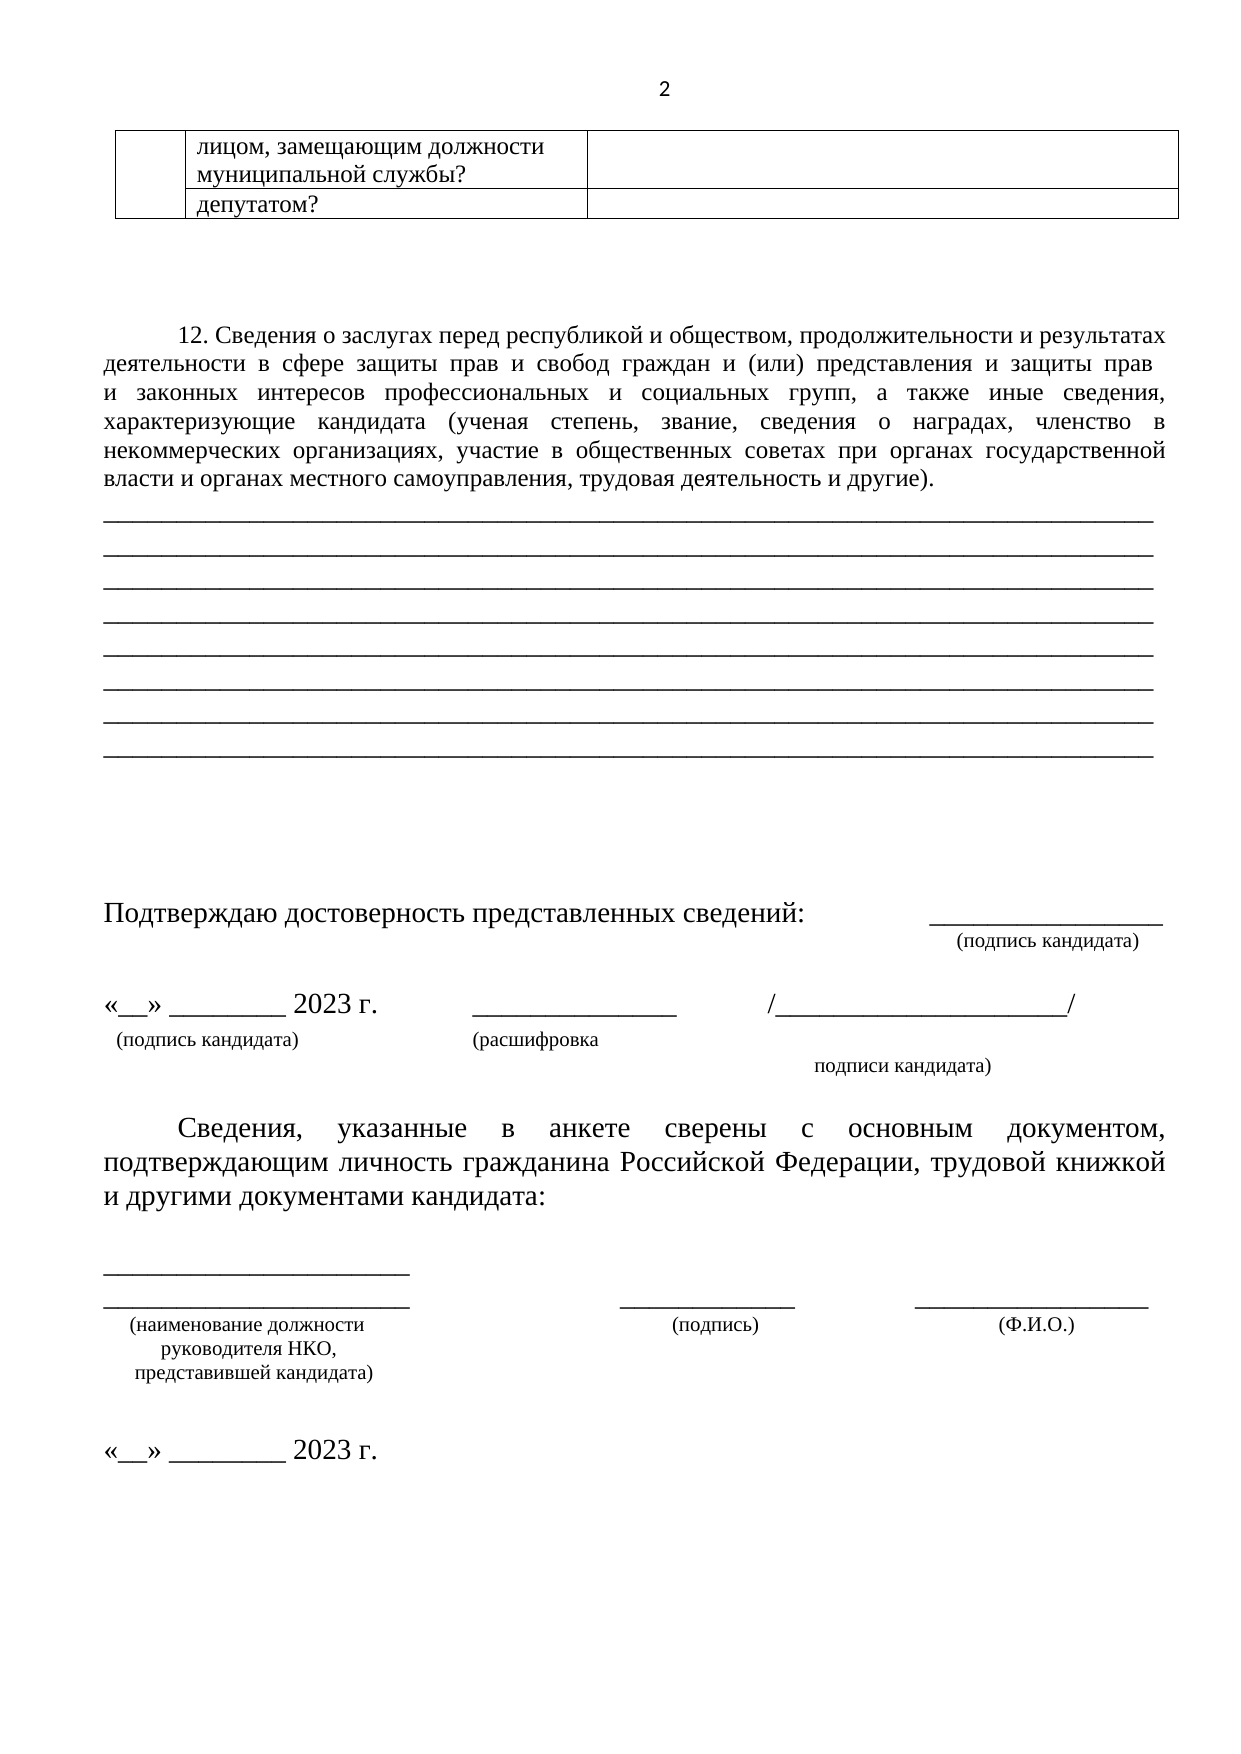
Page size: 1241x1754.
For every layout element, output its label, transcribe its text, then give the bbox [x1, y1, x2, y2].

text Сведения, указанные в анкете сверены с основным документом, подтверждающим личность гражданина Российской Федерации, трудовой книжкой и другими документами кандидата: [103, 1111, 1167, 1211]
text (наименование должности (подпись) (Ф.И.О.) [103, 1312, 1167, 1336]
text (подпись кандидата) [103, 928, 1167, 986]
table_cell [588, 131, 1178, 188]
text представившей кандидата) [103, 1360, 1167, 1384]
table_cell депутатом? [186, 189, 587, 218]
text 12. Сведения о заслугах перед республикой и обществом, продолжительности и результатах деятельности в сфере защиты прав и свобод граждан и (или) представления и защиты прав и законных интересов профессиональных и социальных групп, а также иные сведения, характеризующие кандидата (ученая степень, звание, сведения о наградах, членство в некоммерческих организациях, участие в общественных советах при органах государственной власти и органах местного самоуправления, трудовая деятельность и другие). [103, 320, 1167, 492]
text «__» ________ 2023 г. ______________ /____________________/ (подпись кандидата) (расшифровка [103, 986, 1167, 1053]
text _____________________ [103, 1245, 1167, 1278]
text ________________________________________________________________________________________________________________________________________________________________________________________________________________________________________________________________________________________________________________________________________________________________________________________________________________________________________________________________________________________________________________________________________________________________________________________________ [103, 492, 1167, 761]
text Подтверждаю достоверность представленных сведений: ________________ [103, 895, 1167, 928]
text руководителя НКО, [103, 1336, 1167, 1360]
text «__» ________ 2023 г. [103, 1432, 1167, 1466]
text подписи кандидата) [103, 1053, 1167, 1077]
table_cell [588, 189, 1178, 218]
text _____________________ ____________ ________________ [103, 1278, 1167, 1312]
table_cell лицом, замещающим должности муниципальной службы? [186, 131, 587, 188]
